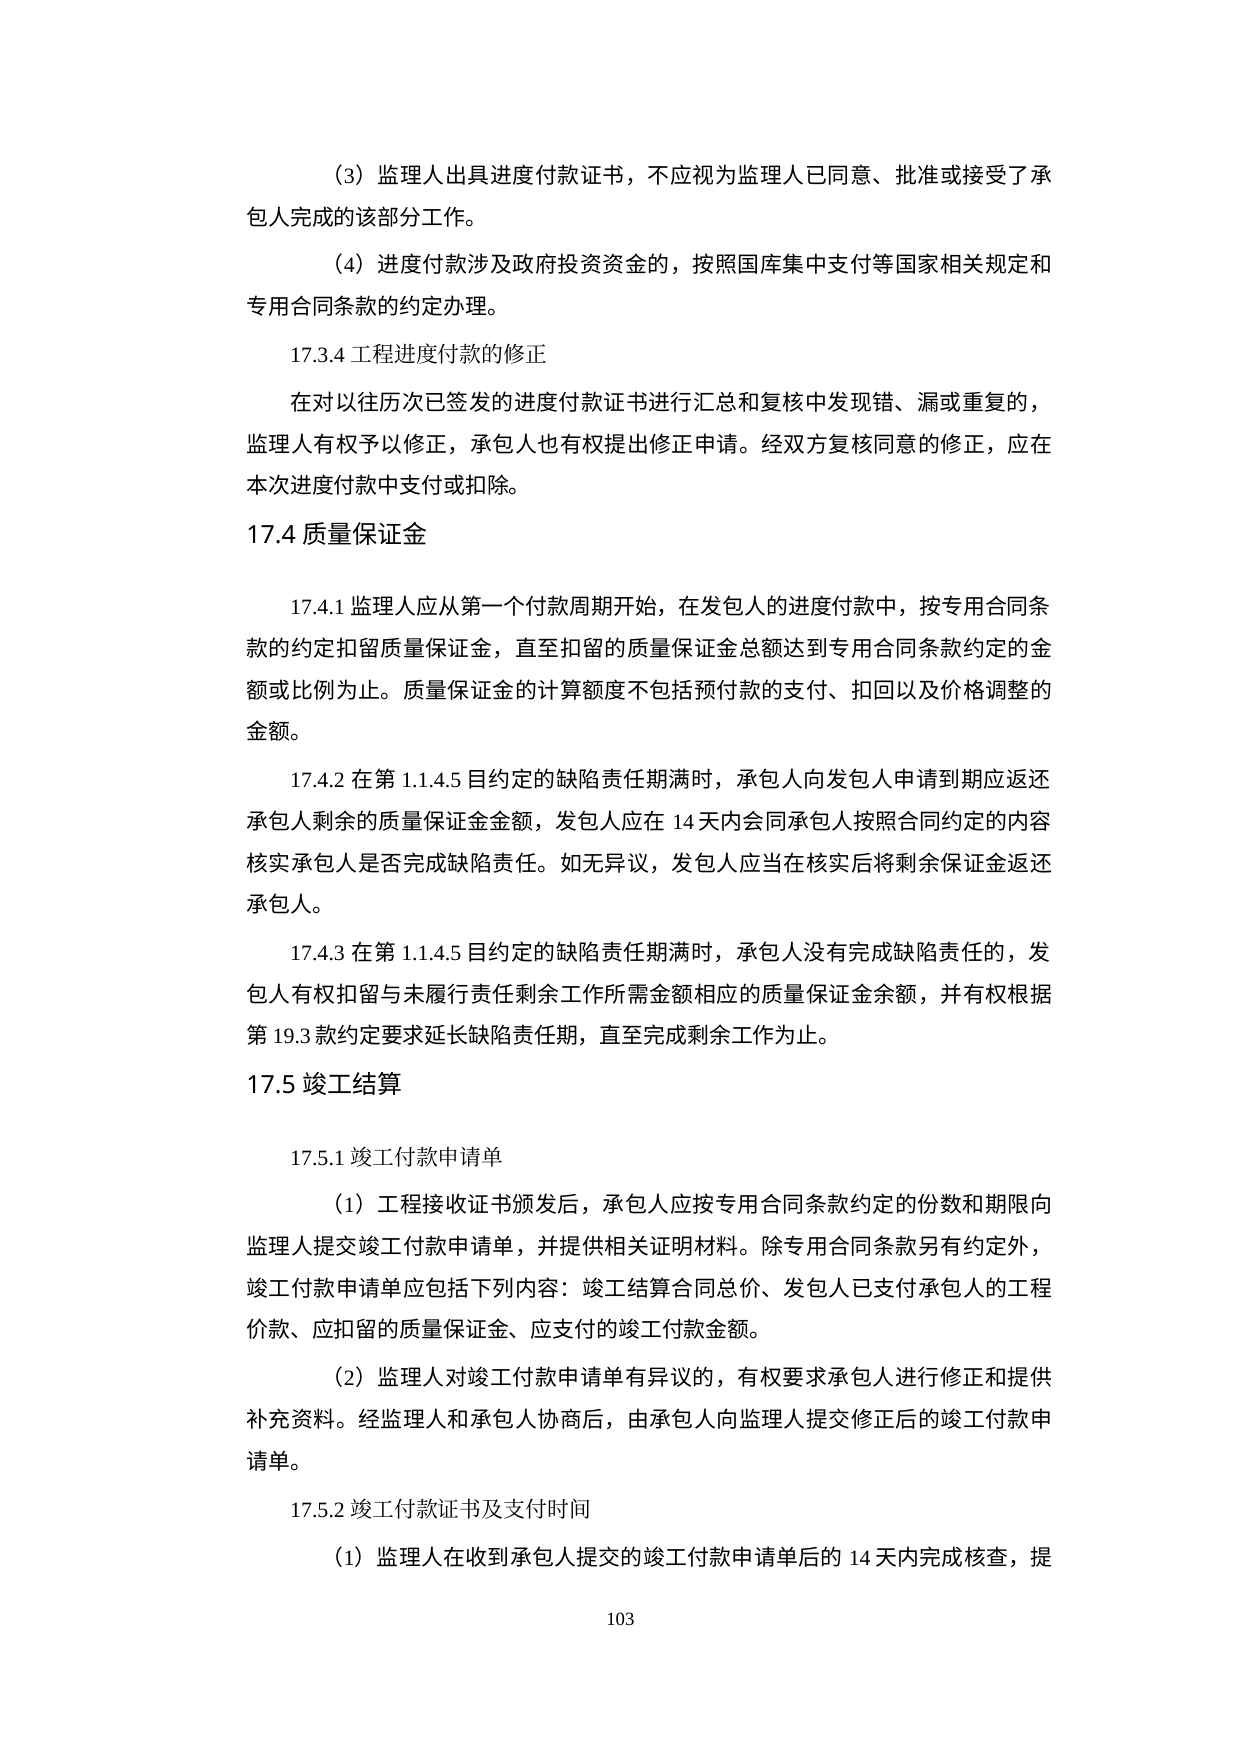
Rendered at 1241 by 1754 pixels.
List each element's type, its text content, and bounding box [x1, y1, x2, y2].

text 在对以往历次已签发的进度付款证书进行汇总和复核中发现错、漏或重复的，监理人有权予以修正，承包人也有权提出修正申请。经双方复核同意的修正，应在本次进度付款中支付或扣除。 [246, 377, 1053, 502]
text （1）工程接收证书颁发后，承包人应按专用合同条款约定的份数和期限向监理人提交竣工付款申请单，并提供相关证明材料。除专用合同条款另有约定外，竣工付款申请单应包括下列内容：竣工结算合同总价、发包人已支付承包人的工程价款、应扣留的质量保证金、应支付的竣工付款金额。 [246, 1179, 1053, 1346]
text 17.4.1 监理人应从第一个付款周期开始，在发包人的进度付款中，按专用合同条款的约定扣留质量保证金，直至扣留的质量保证金总额达到专用合同条款约定的金额或比例为止。质量保证金的计算额度不包括预付款的支付、扣回以及价格调整的金额。 [246, 581, 1053, 748]
text （2）监理人对竣工付款申请单有异议的，有权要求承包人进行修正和提供补充资料。经监理人和承包人协商后，由承包人向监理人提交修正后的竣工付款申请单。 [246, 1352, 1053, 1477]
text 17.4.3 在第1.1.4.5目约定的缺陷责任期满时，承包人没有完成缺陷责任的，发包人有权扣留与未履行责任剩余工作所需金额相应的质量保证金余额，并有权根据第19.3款约定要求延长缺陷责任期，直至完成剩余工作为止。 [246, 927, 1053, 1052]
text 17.4.2 在第1.1.4.5目约定的缺陷责任期满时，承包人向发包人申请到期应返还承包人剩余的质量保证金金额，发包人应在14天内会同承包人按照合同约定的内容核实承包人是否完成缺陷责任。如无异议，发包人应当在核实后将剩余保证金返还承包人。 [246, 754, 1053, 921]
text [246, 1532, 1053, 1573]
text 17.5 竣工结算 [246, 1065, 1053, 1101]
text （4）进度付款涉及政府投资资金的，按照国库集中支付等国家相关规定和专用合同条款的约定办理。 [246, 239, 1053, 323]
text （3）监理人出具进度付款证书，不应视为监理人已同意、批准或接受了承包人完成的该部分工作。 [246, 150, 1053, 233]
text 17.3.4 工程进度付款的修正 [246, 329, 1053, 371]
text 17.5.2 竣工付款证书及支付时间 [246, 1484, 1053, 1525]
text 17.5.1 竣工付款申请单 [246, 1132, 1053, 1173]
text 17.4 质量保证金 [246, 514, 1053, 551]
